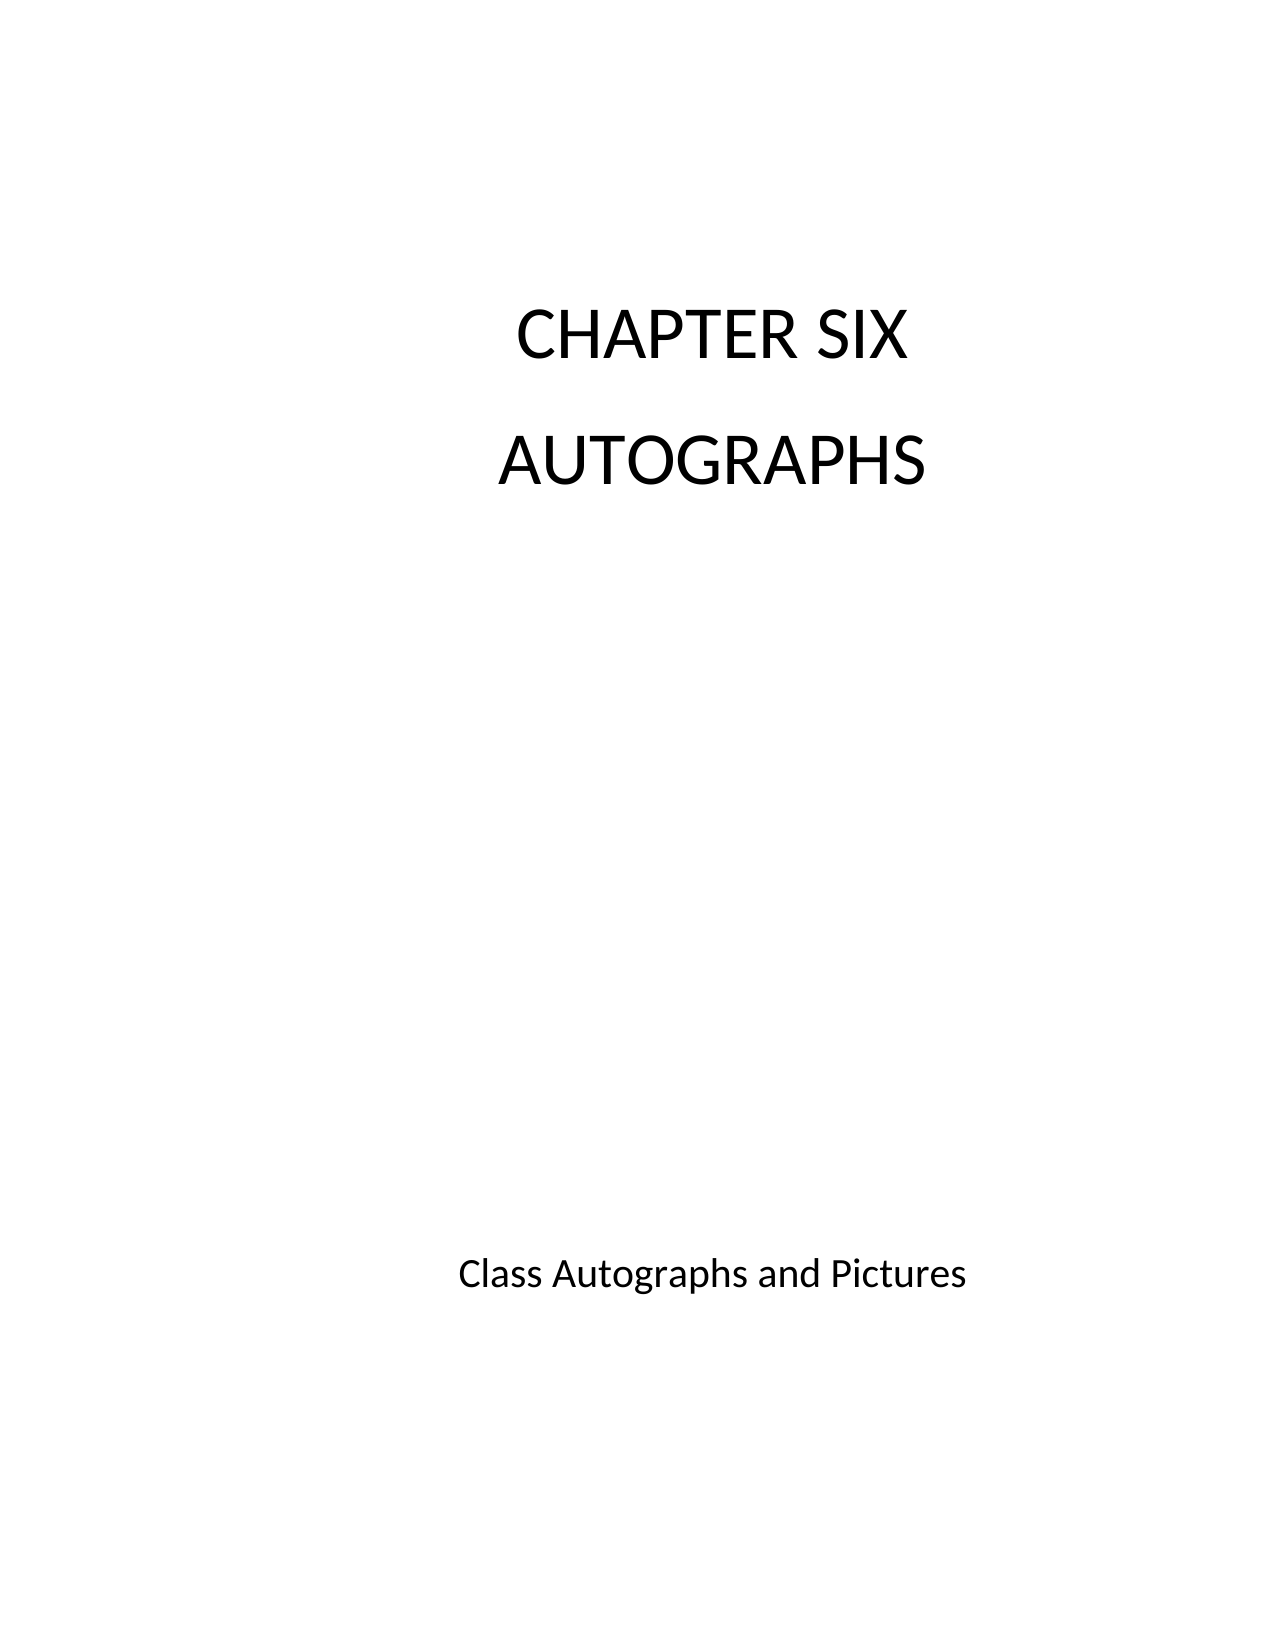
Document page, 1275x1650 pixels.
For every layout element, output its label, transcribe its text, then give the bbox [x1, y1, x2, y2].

text Class Autographs and Pictures [300, 1247, 1125, 1298]
text AUTOGRAPHS [300, 411, 1125, 503]
text CHAPTER SIX [300, 285, 1125, 377]
